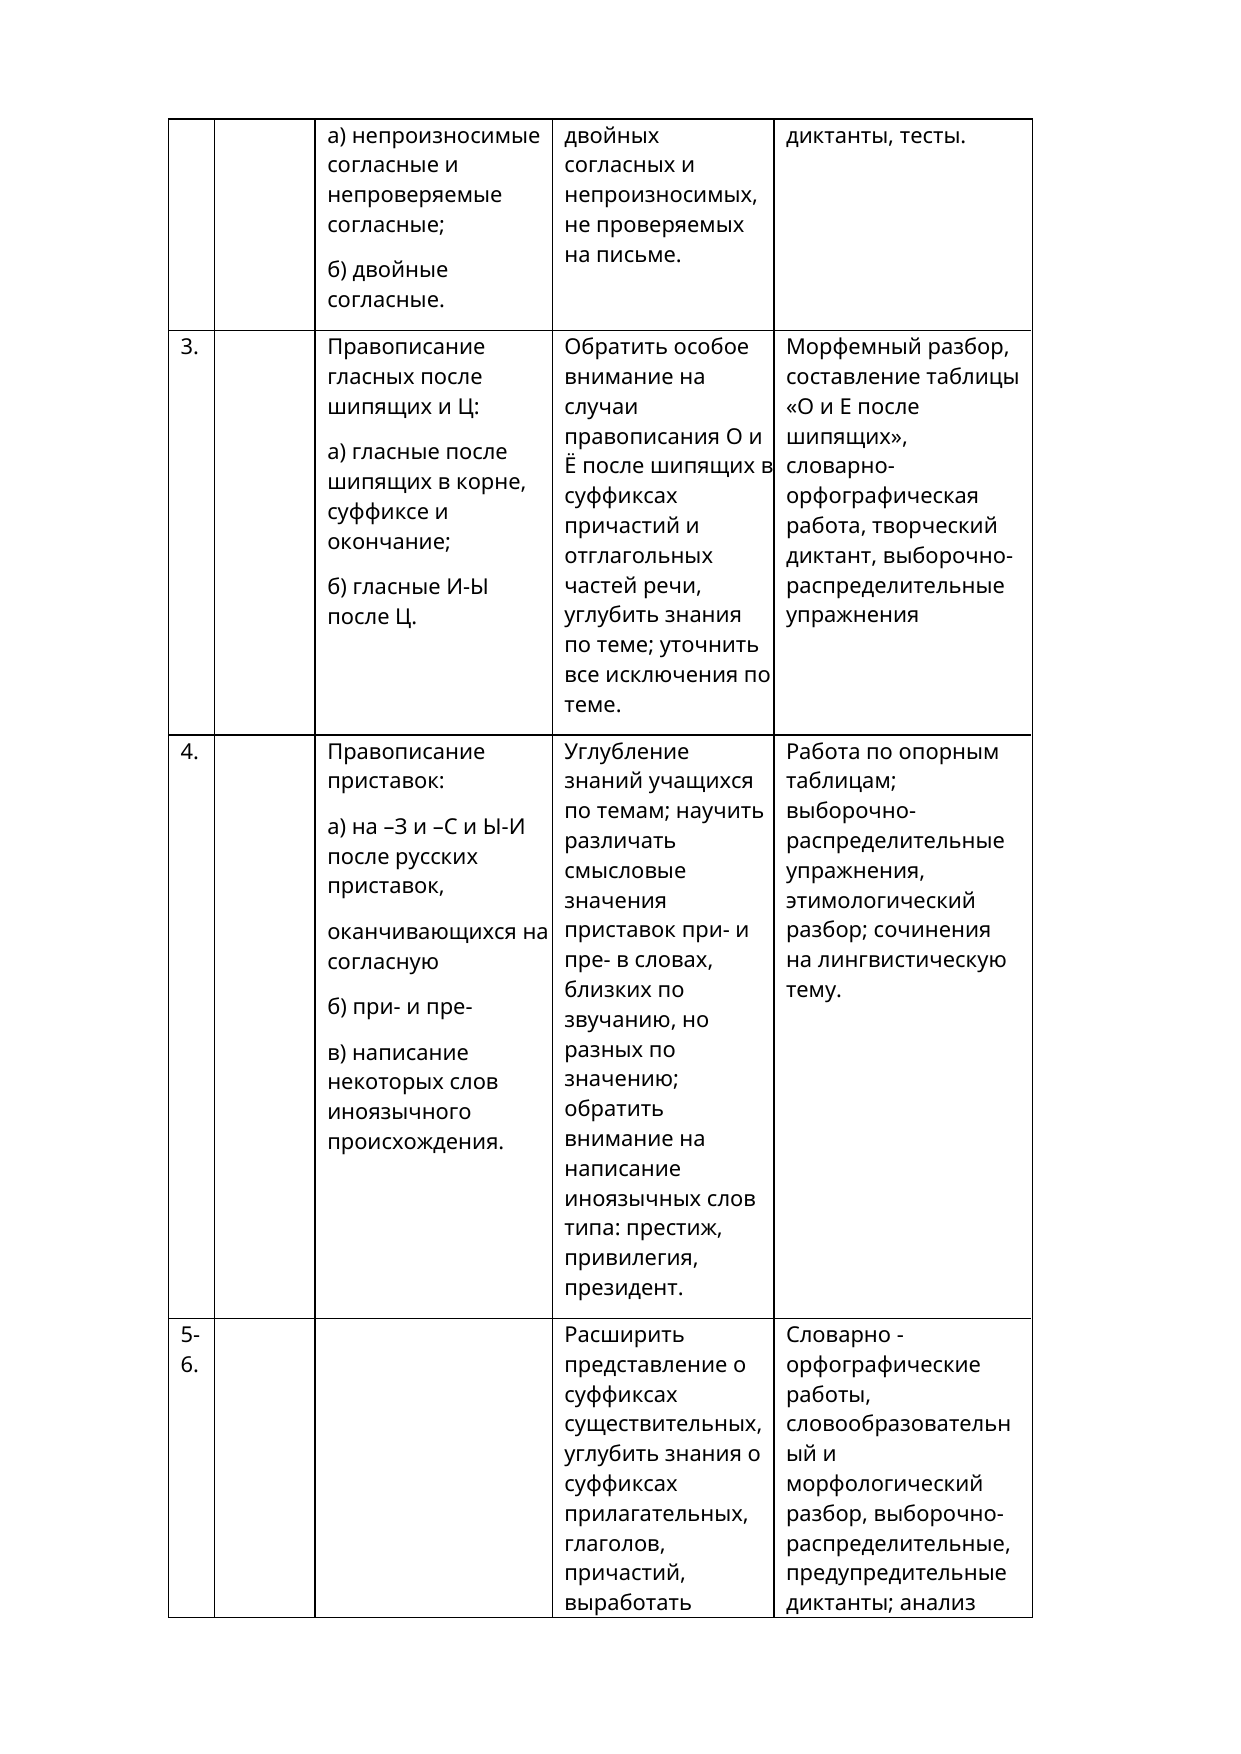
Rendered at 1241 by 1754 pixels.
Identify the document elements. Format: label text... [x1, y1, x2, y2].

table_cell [316, 120, 552, 330]
table_cell [215, 1319, 314, 1617]
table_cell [775, 120, 1032, 330]
table_cell Морфемный разбор, составление таблицы «О и Е после шипящих», словарно-орфографическая работа, творческий диктант, выборочно- распределительные упражнения [775, 330, 1032, 734]
table_cell [215, 736, 314, 1317]
table_cell Правописание гласных после шипящих и Ц: а) гласные после шипящих в корне, суффиксе и окончание; б) гласные И-Ы после Ц. [316, 331, 552, 734]
table_cell [215, 120, 314, 330]
table_cell Обратить особое внимание на случаи правописания О и Ё после шипящих в суффиксах причастий и отглагольных частей речи, углубить знания по теме; уточнить все исключения по теме. [553, 331, 773, 734]
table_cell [775, 1318, 1032, 1617]
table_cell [553, 120, 773, 330]
table_cell 4. [169, 736, 214, 1317]
table_cell 2. [169, 120, 214, 330]
table_cell [215, 331, 314, 734]
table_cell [553, 1319, 773, 1617]
table_cell Работа по опорным таблицам; выборочно-распределительные упражнения, этимологический разбор; сочинения на лингвистическую тему. [775, 734, 1032, 1317]
table_cell 3. [169, 331, 214, 734]
table_cell Углубление знаний учащихся по темам; научить различать смысловые значения приставок при- и пре- в словах, близких по звучанию, но разных по значению; обратить внимание на написание иноязычных слов типа: престиж, привилегия, президент. [553, 736, 773, 1317]
table_cell 5-6. [169, 1319, 214, 1617]
table_cell [316, 1319, 552, 1617]
table_cell Правописание приставок: а) на –З и –С и Ы-И после русских приставок, оканчивающихся на согласную б) при- и пре- в) написание некоторых слов иноязычного происхождения. [316, 736, 552, 1317]
